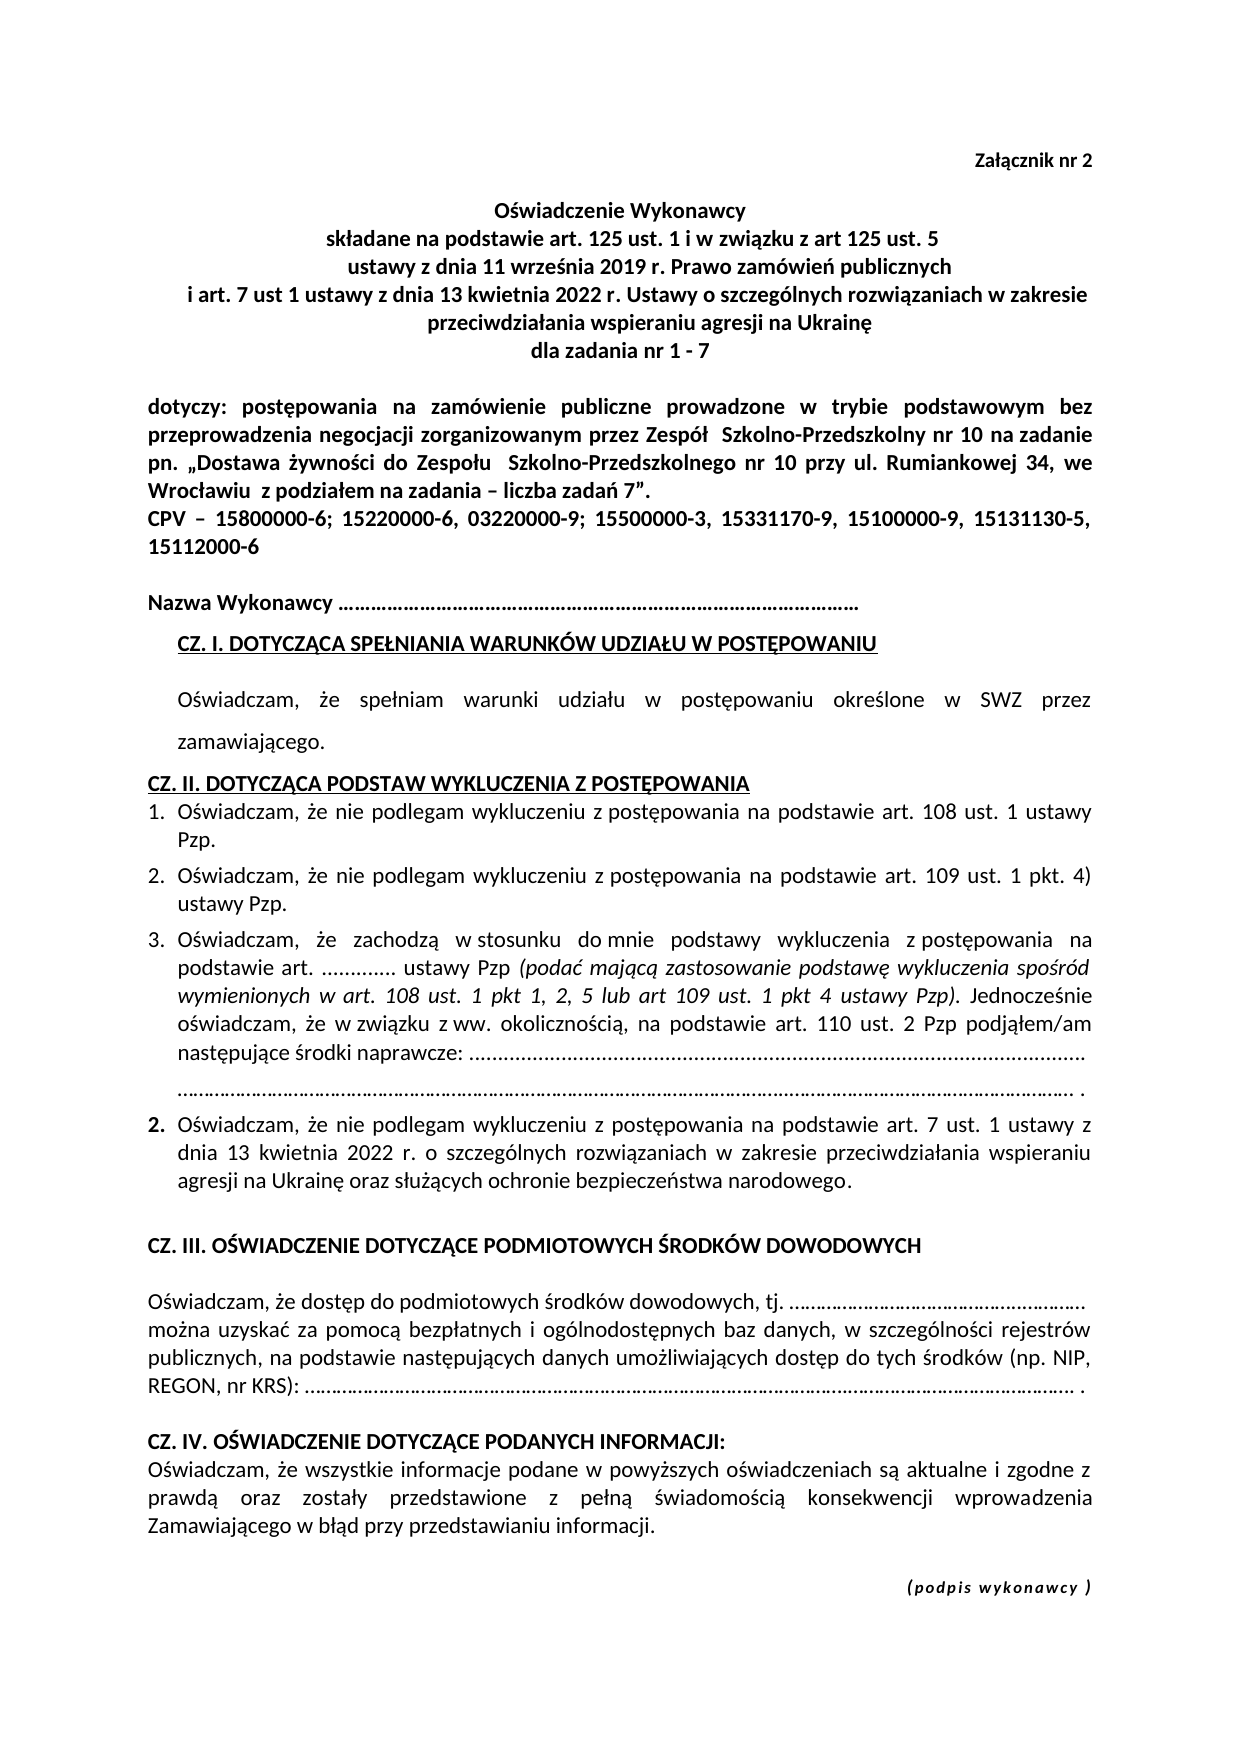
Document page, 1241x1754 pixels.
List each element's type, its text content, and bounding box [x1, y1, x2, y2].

text (podpis wykonawcy ) [148, 1575, 1093, 1598]
text ……………………………………………………………………………………………………..……………………………………………… . [177, 1074, 1093, 1102]
text Oświadczam, że wszystkie informacje podane w powyższych oświadczeniach są aktualne i zgodne z prawdą oraz zostały przedstawione z pełną świadomością konsekwencji wprowadzenia Zamawiającego w błąd przy przedstawianiu informacji. [148, 1455, 1093, 1539]
text i art. 7 ust 1 ustawy z dnia 13 kwietnia 2022 r. Ustawy o szczególnych rozwiązaniach w zakresie przeciwdziałania wspieraniu agresji na Ukrainę [177, 280, 1093, 336]
text CZ. II. DOTYCZĄCA PODSTAW WYKLUCZENIA Z POSTĘPOWANIA [148, 769, 1093, 797]
list Oświadczam, że nie podlegam wykluczeniu z postępowania na podstawie art. 108 ust. 1 ustawy Pzp. [148, 797, 1093, 853]
text można uzyskać za pomocą bezpłatnych i ogólnodostępnych baz danych, w szczególności rejestrów publicznych, na podstawie następujących danych umożliwiających dostęp do tych środków (np. NIP, REGON, nr KRS): ………………………………………………………………………………………….……………………………………. . [148, 1315, 1093, 1399]
text CPV – 15800000-6; 15220000-6, 03220000-9; 15500000-3, 15331170-9, 15100000-9, 15131130-5, 15112000-6 [148, 504, 1093, 560]
text Nazwa Wykonawcy …………………………………………………………………………………… [148, 588, 1093, 616]
text składane na podstawie art. 125 ust. 1 i w związku z art 125 ust. 5 ustawy z dnia 11 września 2019 r. Prawo zamówień publicznych [177, 224, 1093, 280]
list Oświadczam, że nie podlegam wykluczeniu z postępowania na podstawie art. 7 ust. 1 ustawy z dnia 13 kwietnia 2022 r. o szczególnych rozwiązaniach w zakresie przeciwdziałania wspieraniu agresji na Ukrainę oraz służących ochronie bezpieczeństwa narodowego. [148, 1110, 1093, 1194]
text CZ. I. DOTYCZĄCA SPEŁNIANIA WARUNKÓW UDZIAŁU W POSTĘPOWANIU [177, 629, 1093, 657]
text Oświadczam, że spełniam warunki udziału w postępowaniu określone w SWZ przez zamawiającego. [177, 685, 1093, 755]
text CZ. IV. OŚWIADCZENIE DOTYCZĄCE PODANYCH INFORMACJI: [148, 1427, 1093, 1455]
text dotyczy: postępowania na zamówienie publiczne prowadzone w trybie podstawowym bez przeprowadzenia negocjacji zorganizowanym przez Zespół Szkolno-Przedszkolny nr 10 na zadanie pn. „Dostawa żywności do Zespołu Szkolno-Przedszkolnego nr 10 przy ul. Rumiankowej 34, we Wrocławiu z podziałem na zadania – liczba zadań 7”. [148, 392, 1093, 504]
text Oświadczam, że dostęp do podmiotowych środków dowodowych, tj. ……………………………………..………… [148, 1287, 1093, 1315]
text CZ. III. OŚWIADCZENIE DOTYCZĄCE PODMIOTOWYCH ŚRODKÓW DOWODOWYCH [148, 1231, 1093, 1259]
list Oświadczam, że zachodzą w stosunku do mnie podstawy wykluczenia z postępowania na podstawie art. ............. ustawy Pzp (podać mającą zastosowanie podstawę wykluczenia spośród wymienionych w art. 108 ust. 1 pkt 1, 2, 5 lub art 109 ust. 1 pkt 4 ustawy Pzp). Jednocześnie oświadczam, że w związku z ww. okolicznością, na podstawie art. 110 ust. 2 Pzp podjąłem/am następujące środki naprawcze: ........................................................................................................... [148, 926, 1093, 1066]
list Oświadczam, że nie podlegam wykluczeniu z postępowania na podstawie art. 109 ust. 1 pkt. 4) ustawy Pzp. [148, 861, 1093, 917]
text Oświadczenie Wykonawcy [148, 196, 1093, 224]
text dla zadania nr 1 - 7 [148, 336, 1093, 364]
text Załącznik nr 2 [148, 148, 1093, 173]
